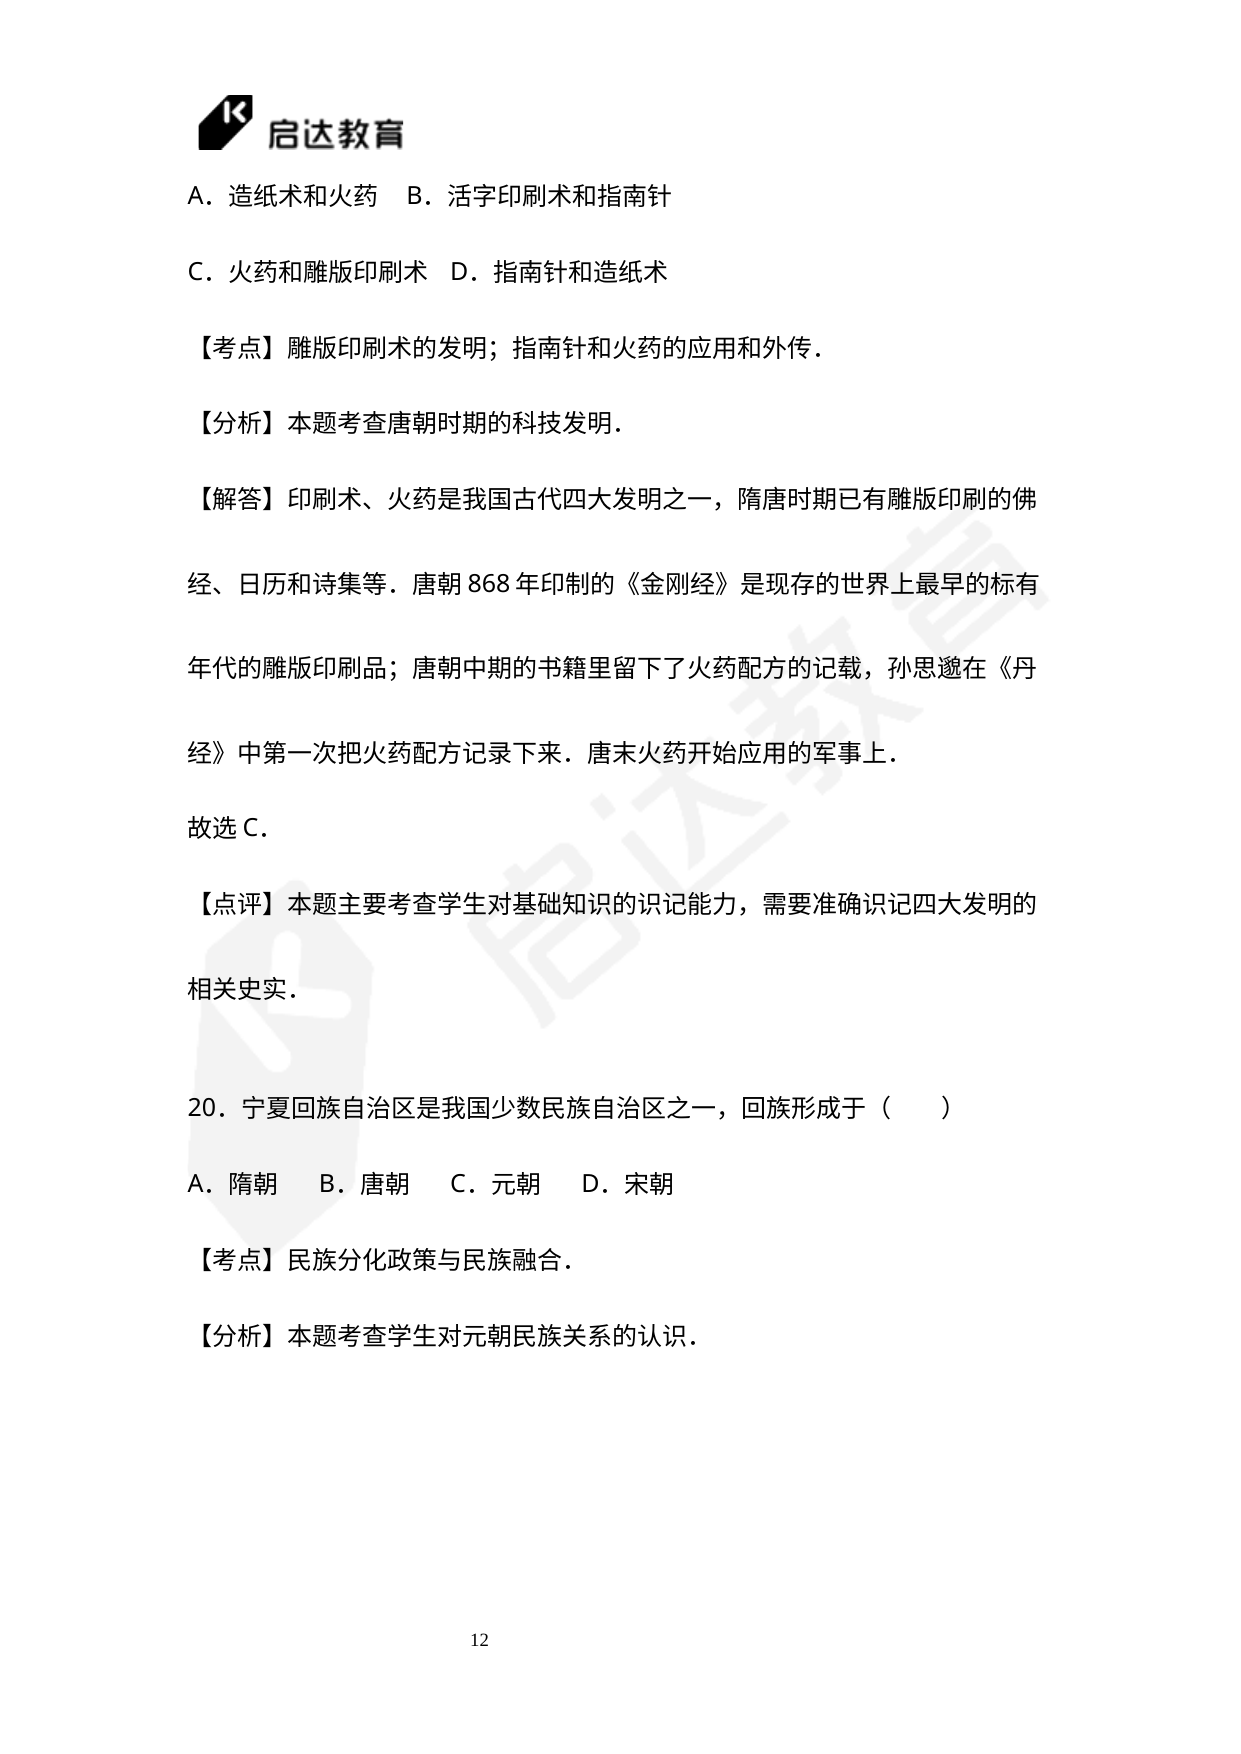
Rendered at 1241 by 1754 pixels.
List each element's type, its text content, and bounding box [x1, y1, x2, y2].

text 【分析】本题考查学生对元朝民族关系的认识． [187, 1302, 1053, 1367]
text 【考点】民族分化政策与民族融合． [187, 1226, 1053, 1291]
text 【分析】本题考查唐朝时期的科技发明． [187, 389, 1053, 454]
text A．隋朝 B．唐朝 C．元朝 D．宋朝 [187, 1150, 1053, 1215]
text 【考点】雕版印刷术的发明；指南针和火药的应用和外传． [187, 314, 1053, 379]
text 20．宁夏回族自治区是我国少数民族自治区之一，回族形成于（ ） [187, 1074, 1053, 1139]
text A．造纸术和火药 B．活字印刷术和指南针 [187, 162, 1053, 227]
text C．火药和雕版印刷术 D．指南针和造纸术 [187, 238, 1053, 303]
text 【点评】本题主要考查学生对基础知识的识记能力，需要准确识记四大发明的相关史实． [187, 870, 1053, 1020]
text 【解答】印刷术、火药是我国古代四大发明之一，隋唐时期已有雕版印刷的佛经、日历和诗集等．唐朝868年印制的《金刚经》是现存的世界上最早的标有年代的雕版印刷品；唐朝中期的书籍里留下了火药配方的记载，孙思邈在《丹经》中第一次把火药配方记录下来．唐末火药开始应用的军事上． [187, 465, 1053, 784]
text 故选C． [187, 794, 1053, 859]
picture [198, 95, 404, 150]
